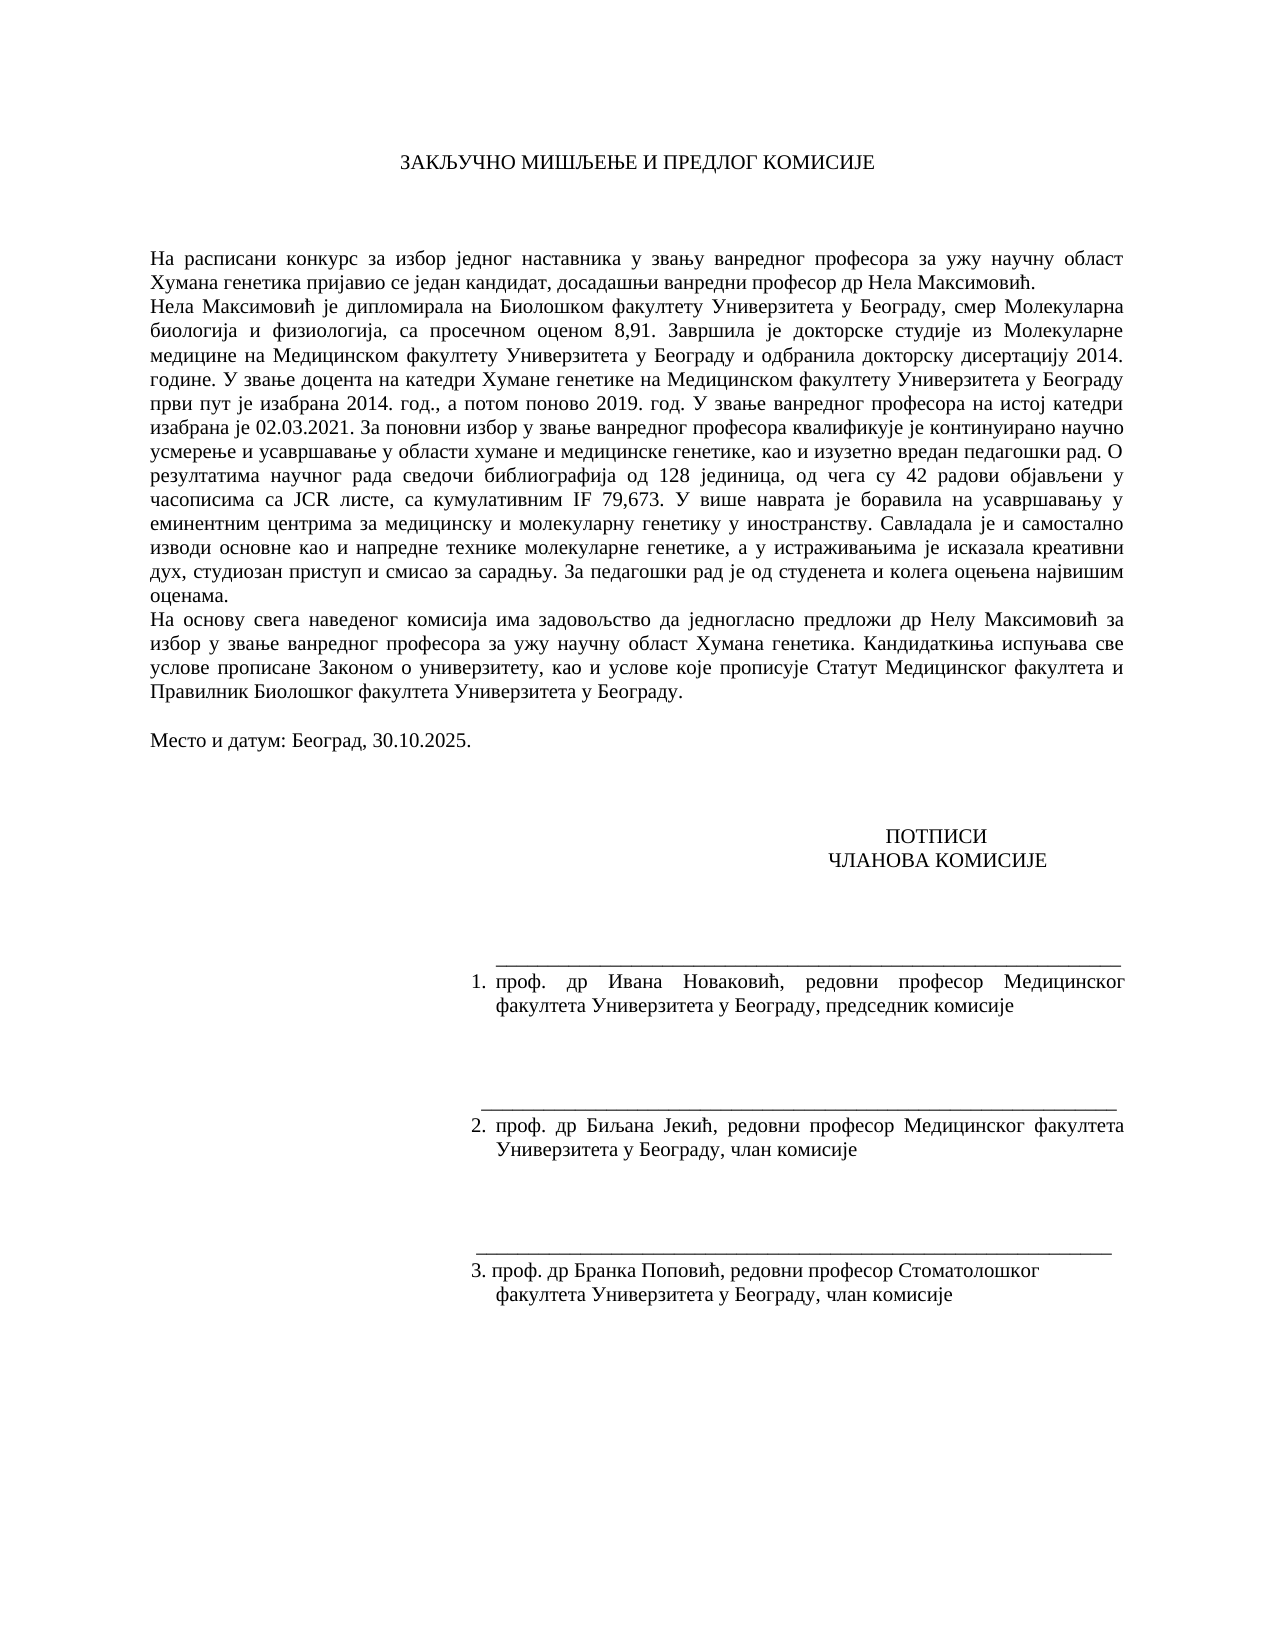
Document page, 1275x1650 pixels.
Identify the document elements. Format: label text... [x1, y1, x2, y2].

text 3. проф. др Бранка Поповић, редовни професор Стоматолошког факултета Универзитета у Београду, члан комисије [471, 1257, 1125, 1306]
text ЗАКЉУЧНО МИШЉЕЊЕ И ПРЕДЛОГ КОМИСИЈЕ [150, 150, 1125, 174]
text На расписани конкурс за избор једног наставника у звању ванредног професора за ужу научну област Хумана генетика пријавио се један кандидат, досадашњи ванредни професор др Нела Максимовић. [150, 246, 1125, 294]
text Нела Максимовић је дипломирала на Биолошком факултету Универзитета у Београду, смер Молекуларна биологија и физиологија, са просечном оценом 8,91. Завршила је докторске студије из Молекуларне медицине на Медицинском факултету Универзитета у Београду и одбранила докторску дисертацију 2014. године. У звање доцента на катедри Хумане генетике на Медицинском факултету Универзитета у Београду први пут је изабрана 2014. год., а потом поново 2019. год. У звање ванредног професора на истој катедри изабрана је 02.03.2021. За поновни избор у звање ванредног професора квалификује је континуирано научно усмерење и усавршавање у области хумане и медицинске генетике, као и изузетно вредан педагошки рад. О резултатима научног рада сведочи библиографија од 128 јединица, од чега су 42 радови објављени у часописима са JCR листе, са кумулативним IF 79,673. У више наврата је боравила на усавршавању у еминентним центрима за медицинску и молекуларну генетику у иностранству. Савладала је и самостално изводи основне као и напредне технике молекуларне генетике, а у истраживањима је исказала креативни дух, студиозан приступ и смисао за сарадњу. За педагошки рад је од студенета и колега оцењена највишим оценама. [150, 294, 1125, 607]
list _____________________________________________________________ [471, 1089, 1125, 1113]
text ПОТПИСИ [150, 824, 1125, 848]
list проф. др Ивана Новаковић, редовни професор Медицинског факултета Универзитета у Београду, председник комисије [471, 969, 1125, 1017]
text На основу свега наведеног комисија има задовољство да једногласно предложи др Нелу Максимовић за избор у звање ванредног професора за ужу научну област Хумана генетика. Кандидаткиња испуњава све услове прописане Законом о универзитету, као и услове које прописује Статут Медицинског факултета и Правилник Биолошког факултета Универзитета у Београду. [150, 607, 1125, 703]
text _____________________________________________________________ [471, 1233, 1125, 1257]
text ____________________________________________________________ [150, 945, 1125, 969]
list проф. др Биљана Јекић, редовни професор Медицинског факултета Универзитета у Београду, члан комисије [471, 1113, 1125, 1161]
text Место и датум: Београд, 30.10.2025. [150, 727, 1125, 752]
text ЧЛАНОВА КОМИСИЈЕ [150, 848, 1125, 872]
